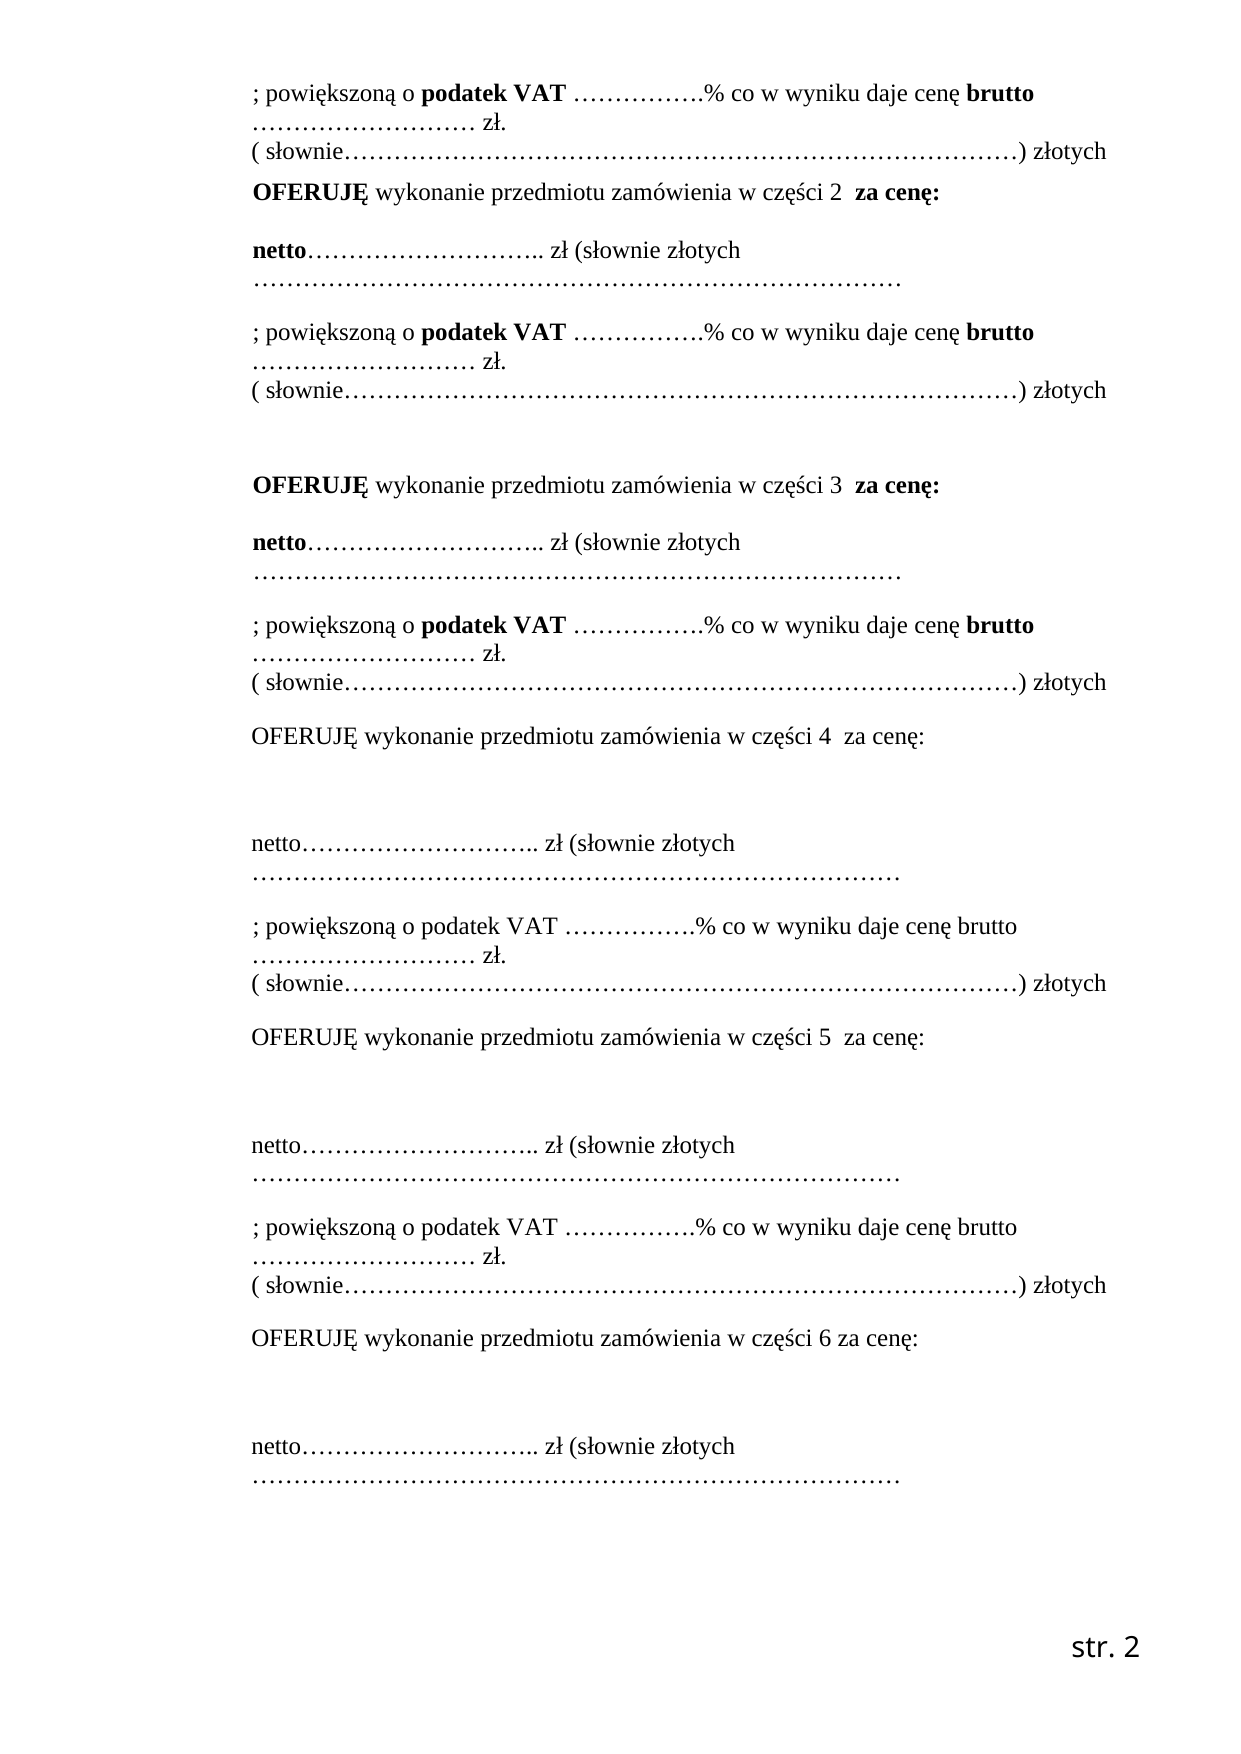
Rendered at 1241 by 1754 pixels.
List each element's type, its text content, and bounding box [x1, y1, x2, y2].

text OFERUJĘ wykonanie przedmiotu zamówienia w części 6 za cenę: [251, 1323, 1140, 1352]
text ; powiększoną o podatek VAT …………….% co w wyniku daje cenę brutto ……………………… zł. ( słownie………………………………………………………………………) złotych [251, 911, 1140, 997]
text OFERUJĘ wykonanie przedmiotu zamówienia w części 5 za cenę: [251, 1022, 1140, 1051]
text netto……………………….. zł (słownie złotych …………………………………………………………………… [251, 1431, 1140, 1488]
text netto……………………….. zł (słownie złotych …………………………………………………………………… [252, 527, 1140, 585]
text netto……………………….. zł (słownie złotych …………………………………………………………………… [252, 235, 1140, 292]
text ; powiększoną o podatek VAT …………….% co w wyniku daje cenę brutto ……………………… zł. ( słownie………………………………………………………………………) złotych [251, 610, 1140, 696]
text netto……………………….. zł (słownie złotych …………………………………………………………………… [251, 1130, 1140, 1187]
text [251, 1212, 1140, 1298]
text OFERUJĘ wykonanie przedmiotu zamówienia w części 4 za cenę: [251, 721, 1140, 750]
text OFERUJĘ wykonanie przedmiotu zamówienia w części 3 za cenę: [252, 470, 1140, 498]
text ; powiększoną o podatek VAT …………….% co w wyniku daje cenę brutto ……………………… zł. ( słownie………………………………………………………………………) złotych [251, 78, 1140, 165]
text netto……………………….. zł (słownie złotych …………………………………………………………………… [251, 828, 1140, 886]
text OFERUJĘ wykonanie przedmiotu zamówienia w części 2 za cenę: [252, 177, 1140, 206]
text ; powiększoną o podatek VAT …………….% co w wyniku daje cenę brutto ……………………… zł. ( słownie………………………………………………………………………) złotych [251, 317, 1140, 403]
